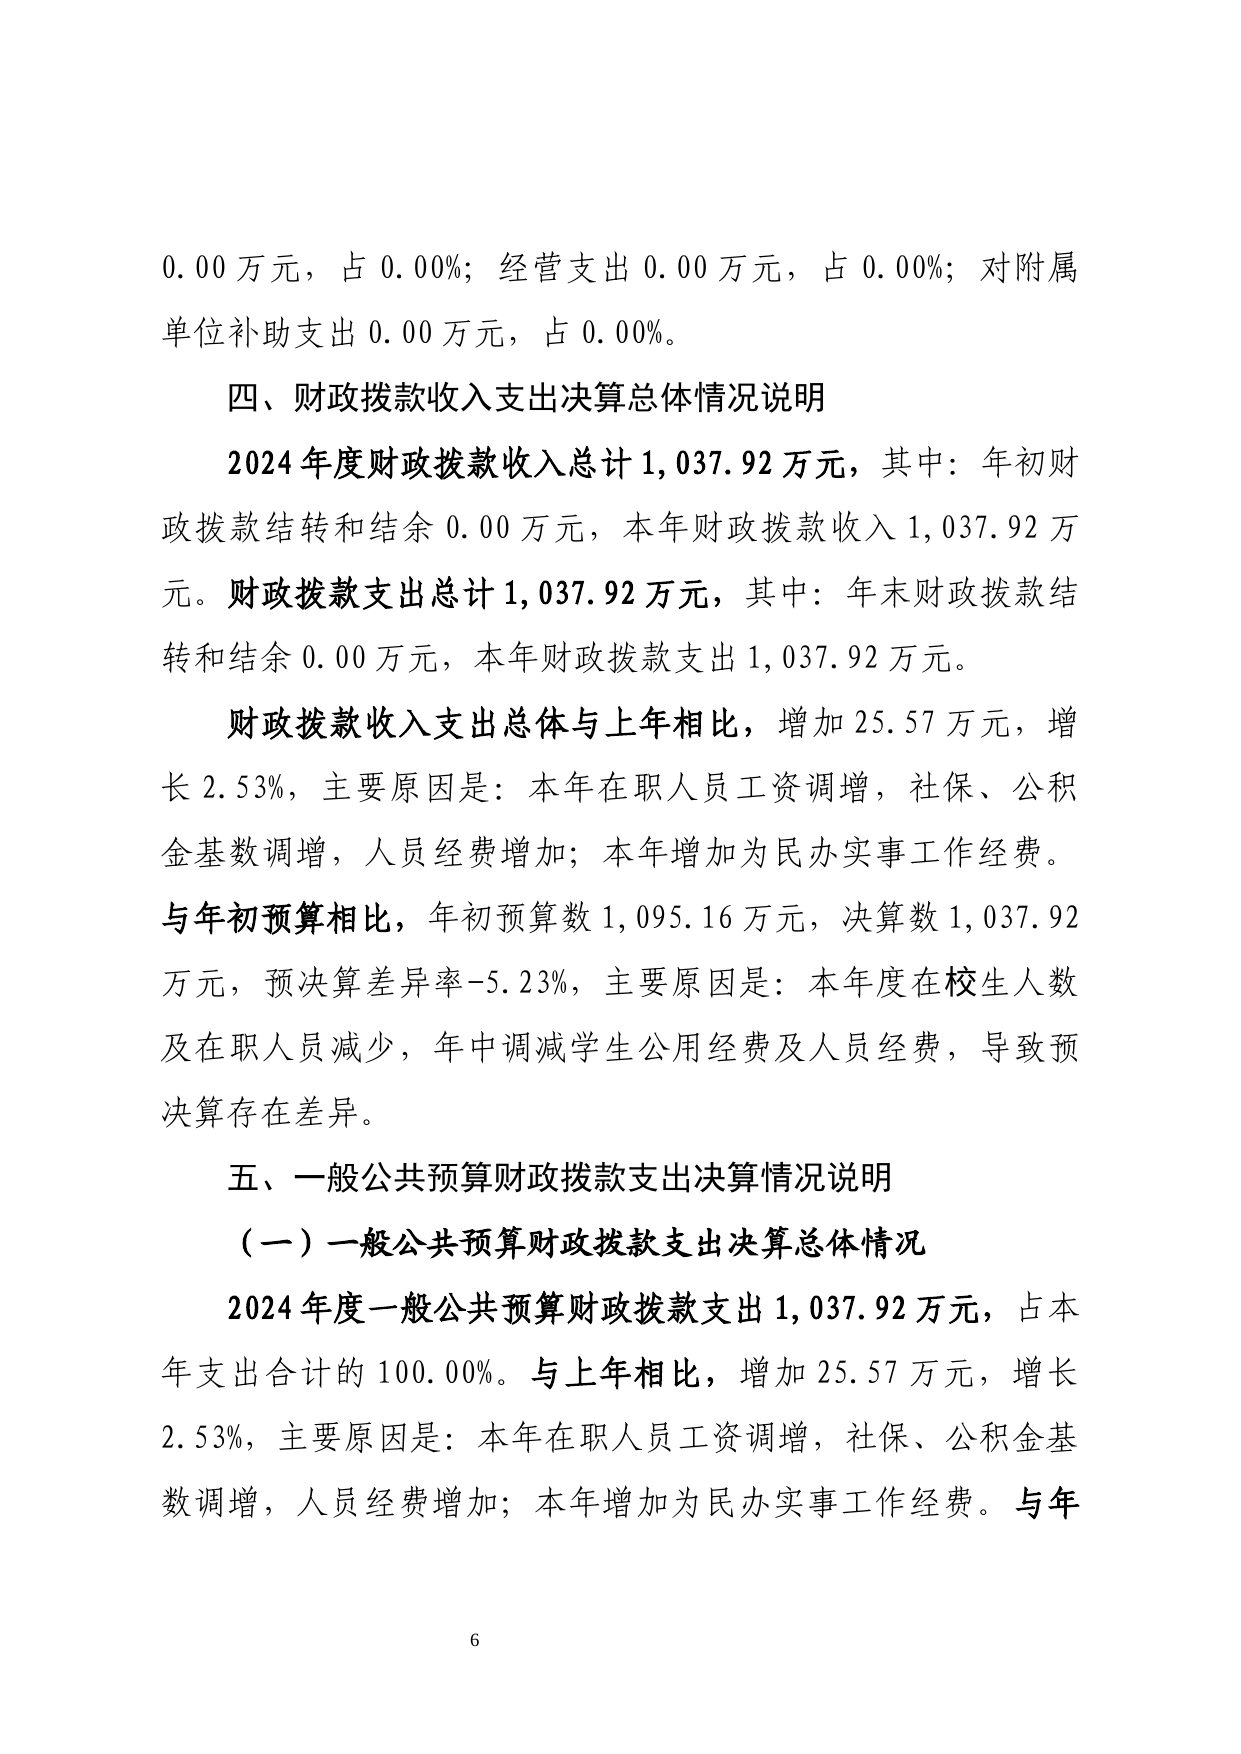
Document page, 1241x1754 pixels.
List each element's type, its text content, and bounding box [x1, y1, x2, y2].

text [159, 233, 1081, 363]
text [159, 1273, 1081, 1533]
text 财政拨款收入支出总体与上年相比，增加25.57万元，增长2.53%，主要原因是：本年在职人员工资调增，社保、公积金基数调增，人员经费增加；本年增加为民办实事工作经费。与年初预算相比，年初预算数1,095.16万元，决算数1,037.92万元，预决算差异率-5.23%，主要原因是：本年度在校生人数及在职人员减少，年中调减学生公用经费及人员经费，导致预决算存在差异。 [159, 688, 1081, 1143]
text 五、一般公共预算财政拨款支出决算情况说明 [159, 1143, 1081, 1208]
text 2024年度财政拨款收入总计1,037.92万元，其中：年初财政拨款结转和结余0.00万元，本年财政拨款收入1,037.92万元。财政拨款支出总计1,037.92万元，其中：年末财政拨款结转和结余0.00万元，本年财政拨款支出1,037.92万元。 [159, 428, 1081, 688]
text （一）一般公共预算财政拨款支出决算总体情况 [159, 1208, 1081, 1273]
text 四、财政拨款收入支出决算总体情况说明 [159, 363, 1081, 428]
